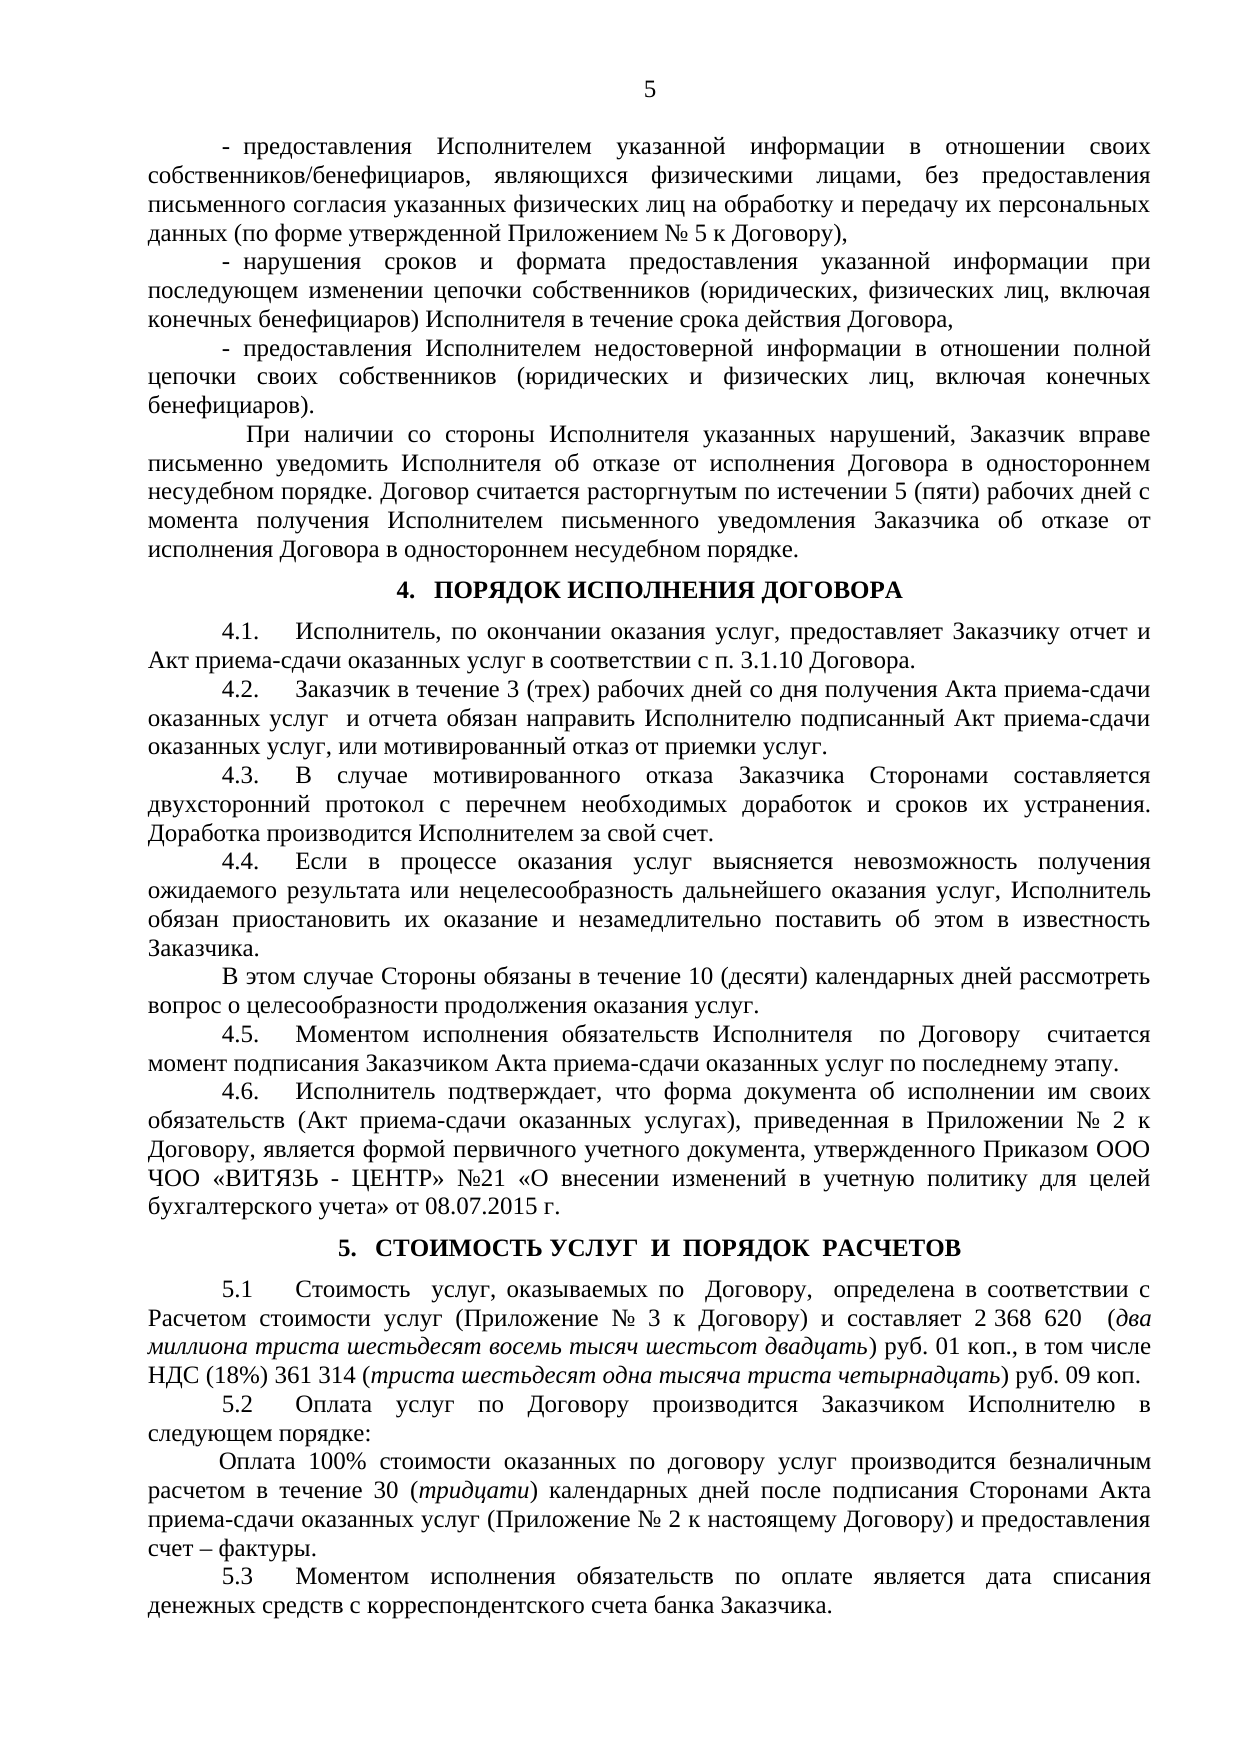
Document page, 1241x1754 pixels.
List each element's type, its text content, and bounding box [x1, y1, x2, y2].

list Если в процессе оказания услуг выясняется невозможность получения ожидаемого результата или нецелесообразность дальнейшего оказания услуг, Исполнитель обязан приостановить их оказание и незамедлительно поставить об этом в известность Заказчика. [148, 846, 1152, 961]
list ПОРЯДОК ИСПОЛНЕНИЯ ДОГОВОРА [148, 575, 1152, 604]
list нарушения сроков и формата предоставления указанной информации при последующем изменении цепочки собственников (юридических, физических лиц, включая конечных бенефициаров) Исполнителя в течение срока действия Договора, [148, 246, 1152, 333]
list предоставления Исполнителем недостоверной информации в отношении полной цепочки своих собственников (юридических и физических лиц, включая конечных бенефициаров). [148, 333, 1152, 419]
list предоставления Исполнителем указанной информации в отношении своих собственников/бенефициаров, являющихся физическими лицами, без предоставления письменного согласия указанных физических лиц на обработку и передачу их персональных данных (по форме утвержденной Приложением № 5 к Договору), [148, 131, 1152, 246]
list В случае мотивированного отказа Заказчика Сторонами составляется двухсторонний протокол с перечнем необходимых доработок и сроков их устранения. Доработка производится Исполнителем за свой счет. [148, 760, 1152, 846]
list Заказчик в течение 3 (трех) рабочих дней со дня получения Акта приема-сдачи оказанных услуг и отчета обязан направить Исполнителю подписанный Акт приема-сдачи оказанных услуг, или мотивированный отказ от приемки услуг. [148, 674, 1152, 760]
list Исполнитель подтверждает, что форма документа об исполнении им своих обязательств (Акт приема-сдачи оказанных услугах), приведенная в Приложении № 2 к Договору, является формой первичного учетного документа, утвержденного Приказом ООО ЧОО «ВИТЯЗЬ - ЦЕНТР» №21 «О внесении изменений в учетную политику для целей бухгалтерского учета» от 08.07.2015 г. [148, 1076, 1152, 1220]
list СТОИМОСТЬ УСЛУГ И ПОРЯДОК РАСЧЕТОВ [148, 1233, 1152, 1261]
list Моментом исполнения обязательств Исполнителя по Договору считается момент подписания Заказчиком Акта приема-сдачи оказанных услуг по последнему этапу. [148, 1019, 1152, 1076]
list Стоимость услуг, оказываемых по Договору, определена в соответствии с Расчетом стоимости услуг (Приложение № 3 к Договору) и составляет 2 368 620 (два миллиона триста шестьдесят восемь тысяч шестьсот двадцать) руб. 01 коп., в том числе НДС (18%) 361 314 (триста шестьдесят одна тысяча триста четырнадцать) руб. 09 коп. [148, 1274, 1152, 1389]
list Моментом исполнения обязательств по оплате является дата списания денежных средств с корреспондентского счета банка Заказчика. [148, 1561, 1152, 1619]
list Исполнитель, по окончании оказания услуг, предоставляет Заказчику отчет и Акт приема-сдачи оказанных услуг в соответствии с п. 3.1.10 Договора. [148, 616, 1152, 674]
list Оплата услуг по Договору производится Заказчиком Исполнителю в следующем порядке: [148, 1389, 1152, 1446]
text В этом случае Стороны обязаны в течение 10 (десяти) календарных дней рассмотреть вопрос о целесообразности продолжения оказания услуг. [148, 961, 1152, 1019]
text Оплата 100% стоимости оказанных по договору услуг производится безналичным расчетом в течение 30 (тридцати) календарных дней после подписания Сторонами Акта приема-сдачи оказанных услуг (Приложение № 2 к настоящему Договору) и предоставления счет – фактуры. [148, 1446, 1152, 1561]
text При наличии со стороны Исполнителя указанных нарушений, Заказчик вправе письменно уведомить Исполнителя об отказе от исполнения Договора в одностороннем несудебном порядке. Договор считается расторгнутым по истечении 5 (пяти) рабочих дней с момента получения Исполнителем письменного уведомления Заказчика об отказе от исполнения Договора в одностороннем несудебном порядке. [148, 419, 1152, 563]
